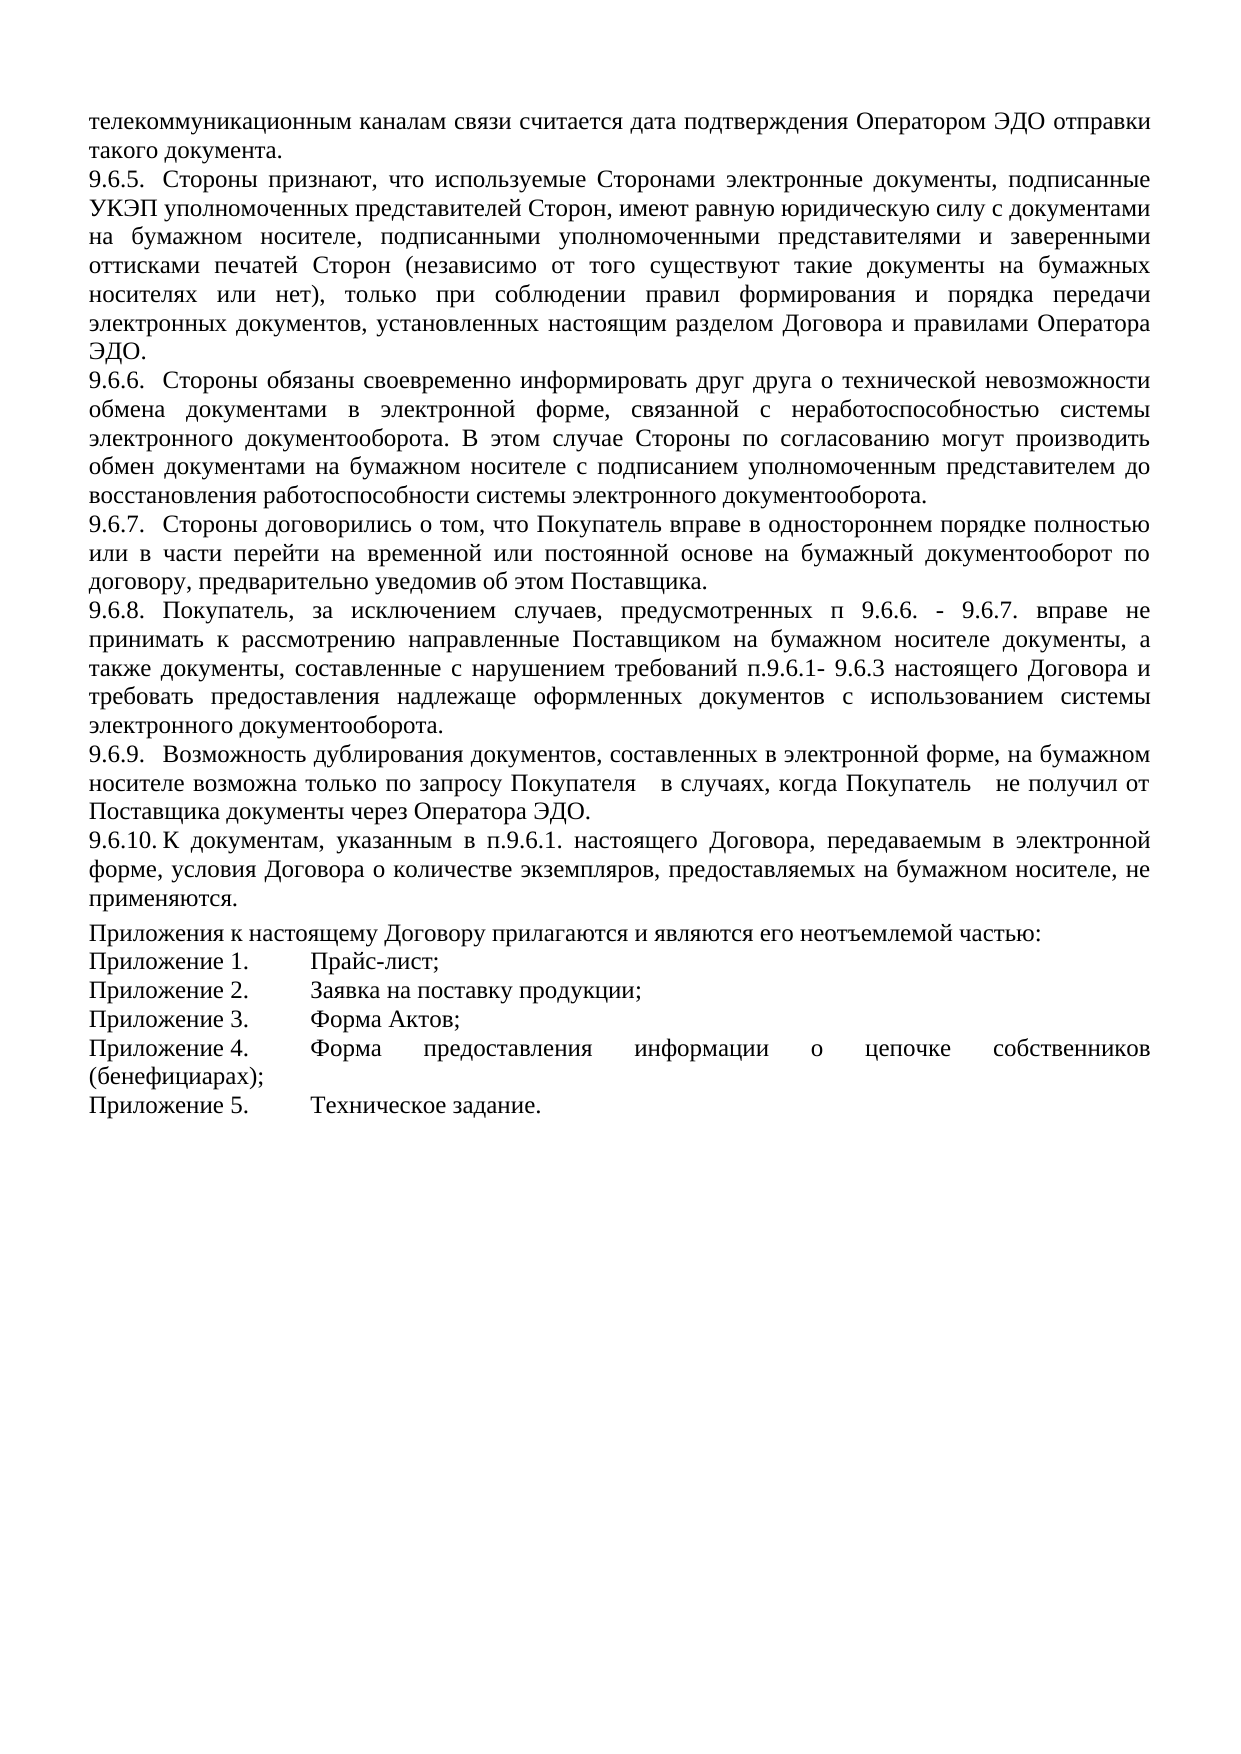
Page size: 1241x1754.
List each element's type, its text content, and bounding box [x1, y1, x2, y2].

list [89, 106, 1152, 164]
list Возможность дублирования документов, составленных в электронной форме, на бумажном носителе возможна только по запросу Покупателя в случаях, когда Покупатель не получил от Поставщика документы через Оператора ЭДО. [89, 739, 1152, 825]
list Заявка на поставку продукции; [89, 975, 1152, 1004]
list Техническое задание. [89, 1090, 1152, 1119]
list Стороны договорились о том, что Покупатель вправе в одностороннем порядке полностью или в части перейти на временной или постоянной основе на бумажный документооборот по договору, предварительно уведомив об этом Поставщика. [89, 509, 1152, 595]
list Форма Актов; [89, 1004, 1152, 1033]
text Приложения к настоящему Договору прилагаются и являются его неотъемлемой частью: [89, 918, 1152, 946]
list Покупатель, за исключением случаев, предусмотренных п 9.6.6. - 9.6.7. вправе не принимать к рассмотрению направленные Поставщиком на бумажном носителе документы, а также документы, составленные с нарушением требований п.9.6.1- 9.6.3 настоящего Договора и требовать предоставления надлежаще оформленных документов с использованием системы электронного документооборота. [89, 595, 1152, 739]
list К документам, указанным в п.9.6.1. настоящего Договора, передаваемым в электронной форме, условия Договора о количестве экземпляров, предоставляемых на бумажном носителе, не применяются. [89, 825, 1152, 911]
list Форма предоставления информации о цепочке собственников (бенефициарах); [89, 1033, 1152, 1090]
list Стороны обязаны своевременно информировать друг друга о технической невозможности обмена документами в электронной форме, связанной с неработоспособностью системы электронного документооборота. В этом случае Стороны по согласованию могут производить обмен документами на бумажном носителе с подписанием уполномоченным представителем до восстановления работоспособности системы электронного документооборота. [89, 365, 1152, 509]
list Прайс-лист; [89, 946, 1152, 975]
list Стороны признают, что используемые Сторонами электронные документы, подписанные УКЭП уполномоченных представителей Сторон, имеют равную юридическую силу с документами на бумажном носителе, подписанными уполномоченными представителями и заверенными оттисками печатей Сторон (независимо от того существуют такие документы на бумажных носителях или нет), только при соблюдении правил формирования и порядка передачи электронных документов, установленных настоящим разделом Договора и правилами Оператора ЭДО. [89, 164, 1152, 365]
